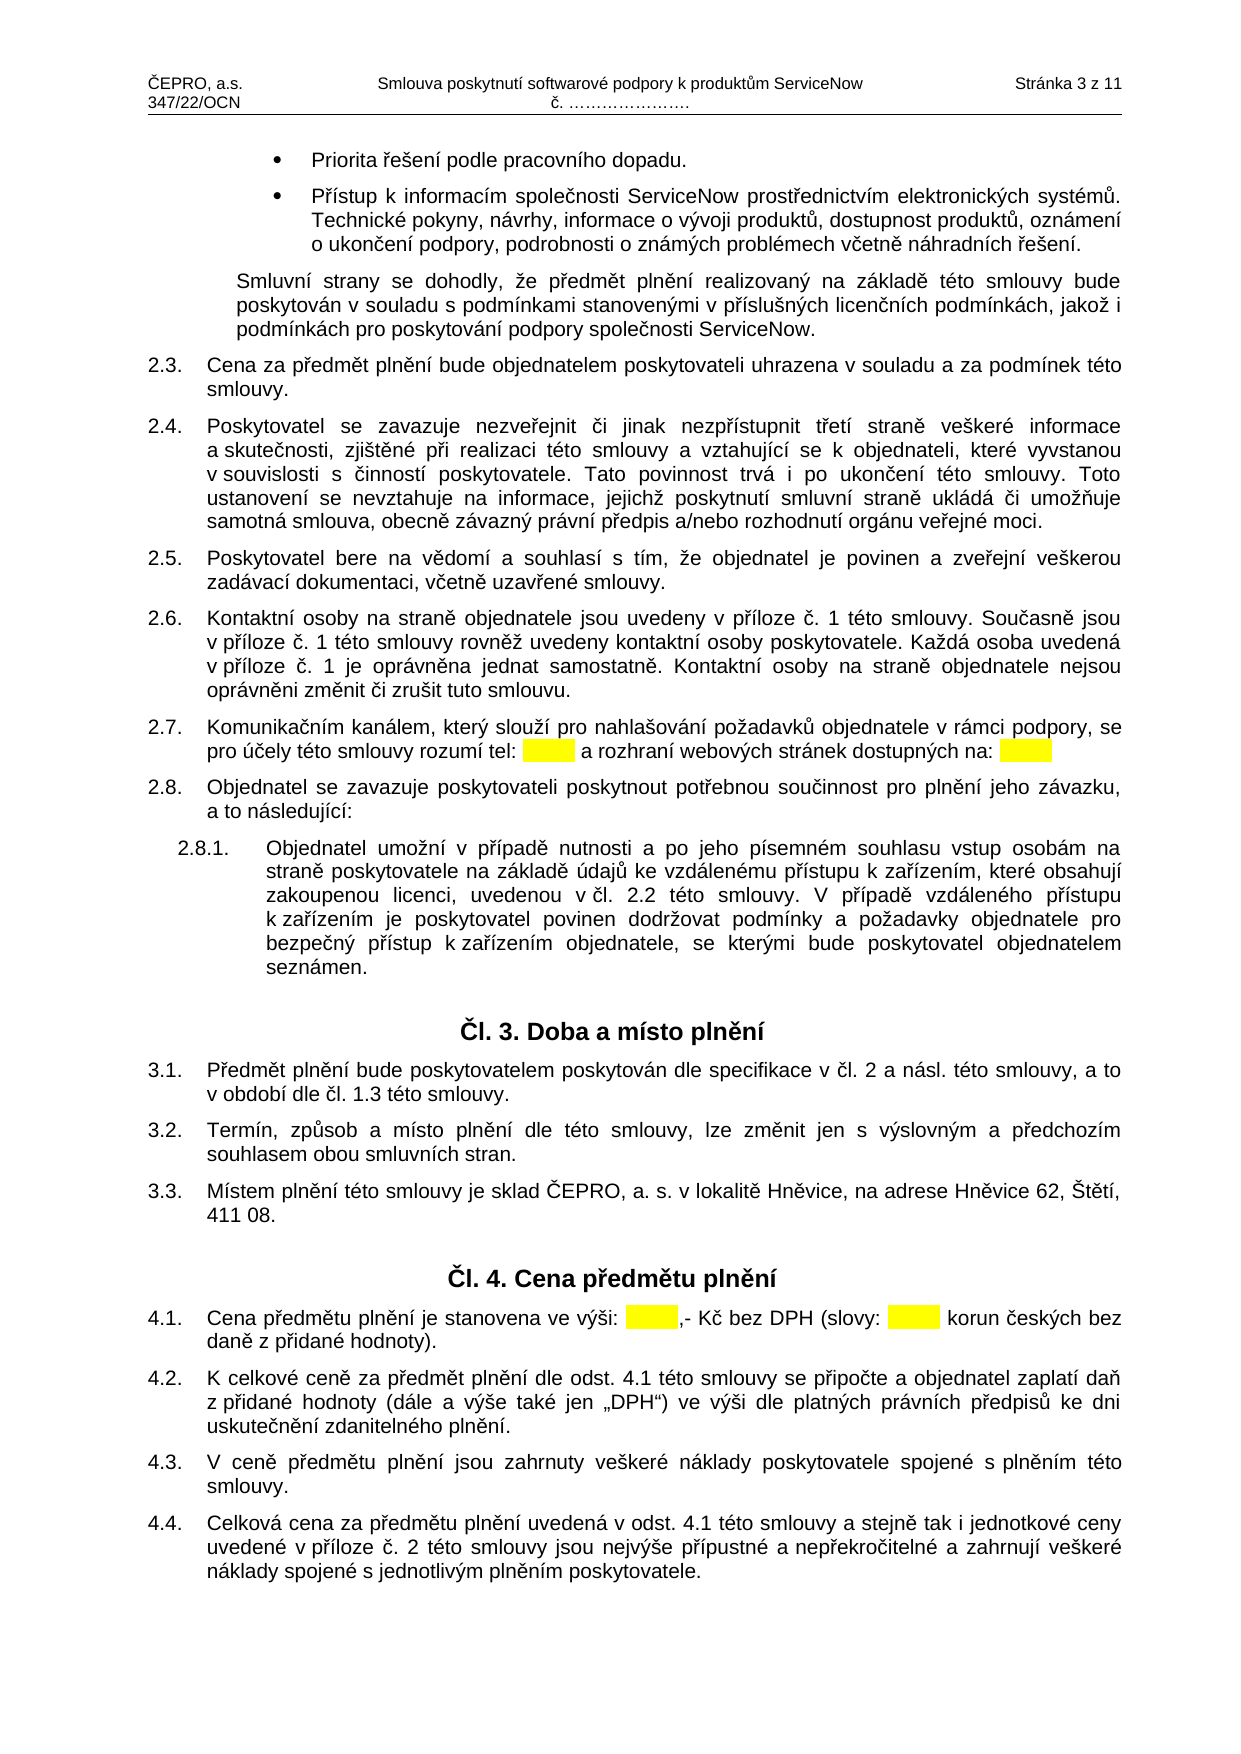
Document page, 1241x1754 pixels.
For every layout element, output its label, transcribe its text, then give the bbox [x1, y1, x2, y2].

text Objednatel se zavazuje poskytovateli poskytnout potřebnou součinnost pro plnění jeho závazku, a to následující: [148, 775, 1122, 823]
text Cena za předmět plnění bude objednatelem poskytovateli uhrazena v souladu a za podmínek této smlouvy. [148, 353, 1122, 401]
text Poskytovatel bere na vědomí a souhlasí s tím, že objednatel je povinen a zveřejní veškerou zadávací dokumentaci, včetně uzavřené smlouvy. [148, 546, 1122, 594]
text Doba a místo plnění [102, 1017, 1122, 1045]
text Poskytovatel se zavazuje nezveřejnit či jinak nezpřístupnit třetí straně veškeré informace a skutečnosti, zjištěné při realizaci této smlouvy a vztahující se k objednateli, které vyvstanou v souvislosti s činností poskytovatele. Tato povinnost trvá i po ukončení této smlouvy. Toto ustanovení se nevztahuje na informace, jejichž poskytnutí smluvní straně ukládá či umožňuje samotná smlouva, obecně závazný právní předpis a/nebo rozhodnutí orgánu veřejné moci. [148, 413, 1122, 533]
text K celkové ceně za předmět plnění dle odst. 4.1 této smlouvy se připočte a objednatel zaplatí daň z přidané hodnoty (dále a výše také jen „DPH“) ve výši dle platných právních předpisů ke dni uskutečnění zdanitelného plnění. [148, 1366, 1122, 1438]
list Priorita řešení podle pracovního dopadu. [274, 148, 1122, 172]
list Přístup k informacím společnosti ServiceNow prostřednictvím elektronických systémů. Technické pokyny, návrhy, informace o vývoji produktů, dostupnost produktů, oznámení o ukončení podpory, podrobnosti o známých problémech včetně náhradních řešení. [274, 184, 1122, 256]
text Předmět plnění bude poskytovatelem poskytován dle specifikace v čl. 2 a násl. této smlouvy, a to v období dle čl. 1.3 této smlouvy. [148, 1058, 1122, 1106]
text Místem plnění této smlouvy je sklad ČEPRO, a. s. v lokalitě Hněvice, na adrese Hněvice 62, Štětí, 411 08. [148, 1179, 1122, 1227]
text Smluvní strany se dohodly, že předmět plnění realizovaný na základě této smlouvy bude poskytován v souladu s podmínkami stanovenými v příslušných licenčních podmínkách, jakož i podmínkách pro poskytování podpory společnosti ServiceNow. [236, 269, 1122, 341]
text Termín, způsob a místo plnění dle této smlouvy, lze změnit jen s výslovným a předchozím souhlasem obou smluvních stran. [148, 1118, 1122, 1166]
text Kontaktní osoby na straně objednatele jsou uvedeny v příloze č. 1 této smlouvy. Současně jsou v příloze č. 1 této smlouvy rovněž uvedeny kontaktní osoby poskytovatele. Každá osoba uvedená v příloze č. 1 je oprávněna jednat samostatně. Kontaktní osoby na straně objednatele nejsou oprávněni změnit či zrušit tuto smlouvu. [148, 606, 1122, 702]
text Komunikačním kanálem, který slouží pro nahlašování požadavků objednatele v rámci podpory, se pro účely této smlouvy rozumí tel: a rozhraní webových stránek dostupných na: [148, 714, 1122, 762]
text V ceně předmětu plnění jsou zahrnuty veškeré náklady poskytovatele spojené s plněním této smlouvy. [148, 1450, 1122, 1498]
text Objednatel umožní v případě nutnosti a po jeho písemném souhlasu vstup osobám na straně poskytovatele na základě údajů ke vzdálenému přístupu k zařízením, které obsahují zakoupenou licenci, uvedenou v čl. 2.2 této smlouvy. V případě vzdáleného přístupu k zařízením je poskytovatel povinen dodržovat podmínky a požadavky objednatele pro bezpečný přístup k zařízením objednatele, se kterými bude poskytovatel objednatelem seznámen. [177, 835, 1122, 979]
text Celková cena za předmětu plnění uvedená v odst. 4.1 této smlouvy a stejně tak i jednotkové ceny uvedené v příloze č. 2 této smlouvy jsou nejvýše přípustné a nepřekročitelné a zahrnují veškeré náklady spojené s jednotlivým plněním poskytovatele. [148, 1511, 1122, 1582]
text Cena předmětu plnění je stanovena ve výši: ,- Kč bez DPH (slovy: korun českých bez daně z přidané hodnoty). [148, 1305, 1122, 1353]
list Cena předmětu plnění [102, 1264, 1122, 1293]
